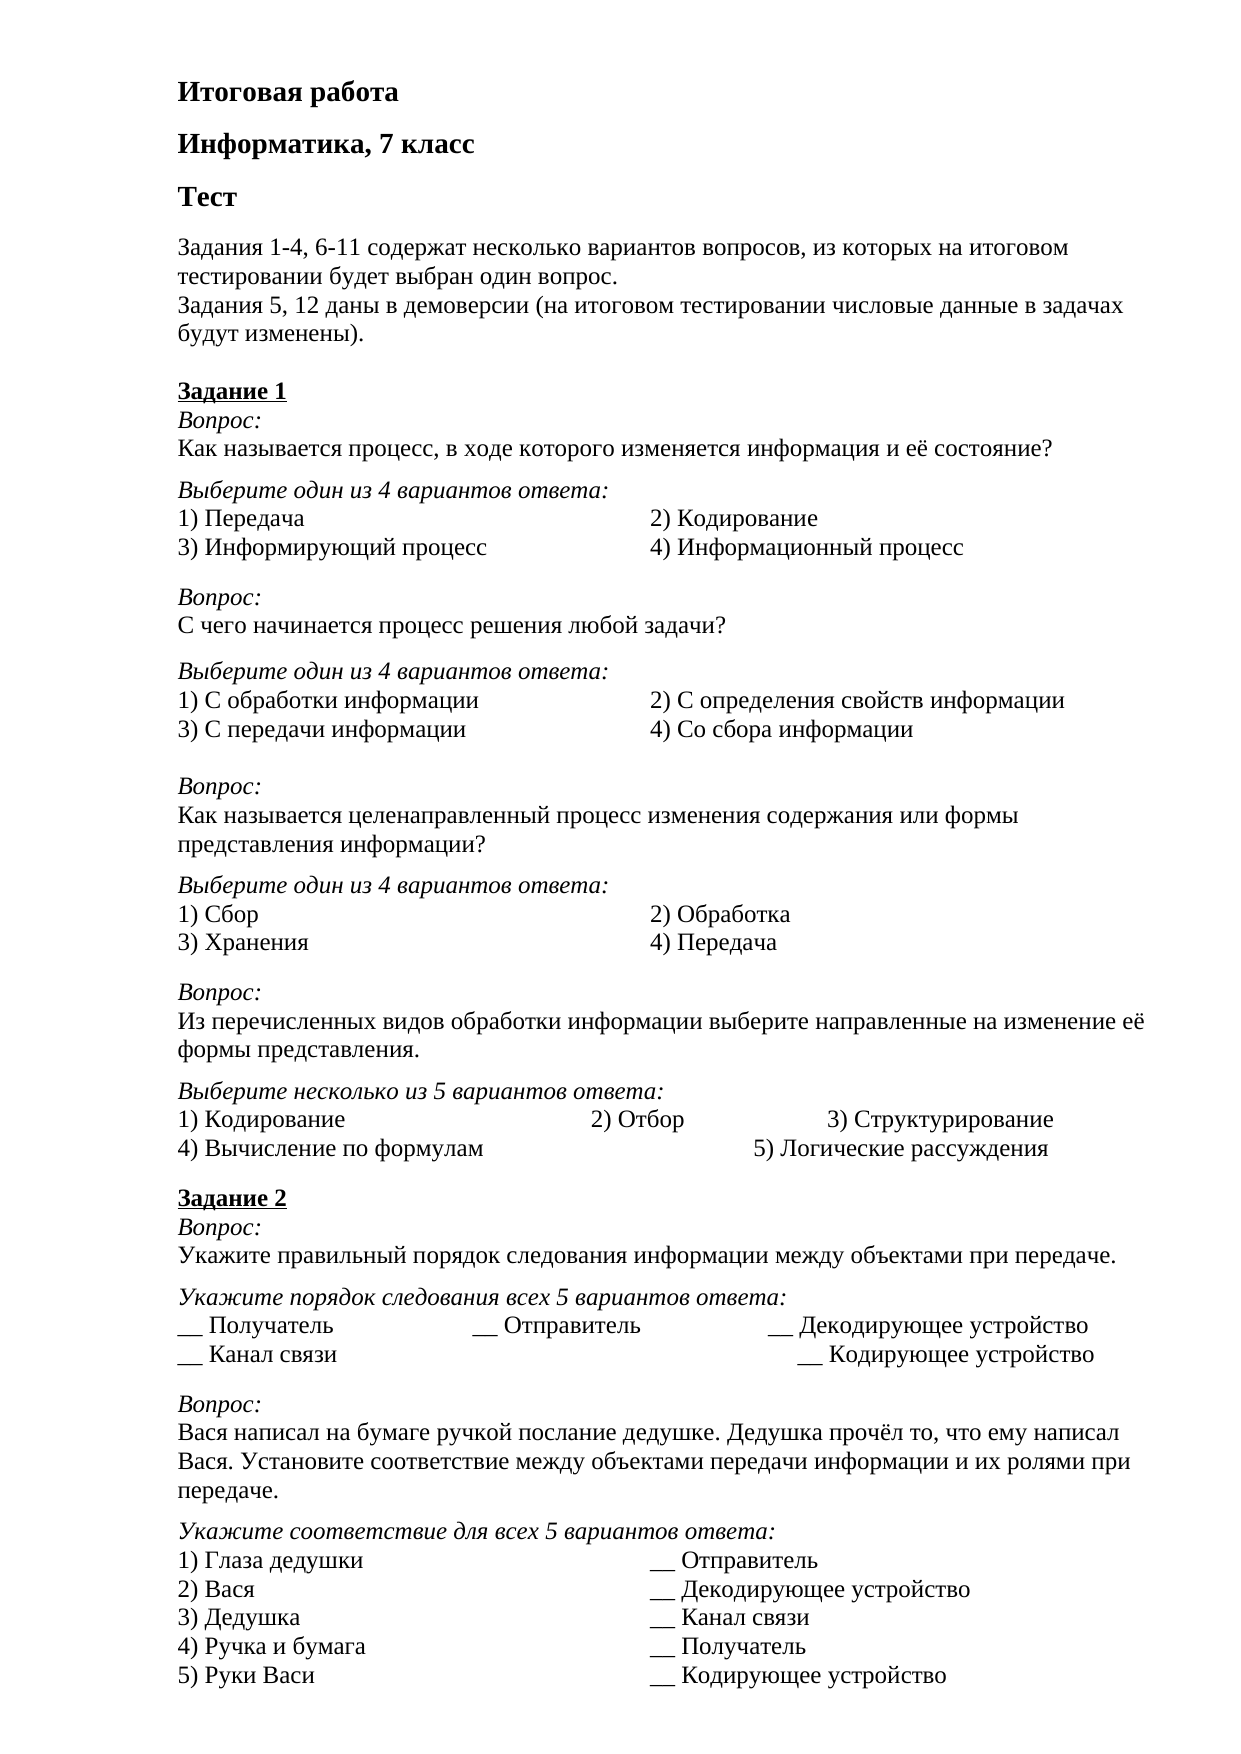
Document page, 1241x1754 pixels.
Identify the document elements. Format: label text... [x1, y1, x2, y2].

text __ Получатель __ Отправитель __ Декодирующее устройство [177, 1310, 1152, 1339]
text Выберите один из 4 вариантов ответа: [177, 656, 1152, 685]
text Как называется процесс, в ходе которого изменяется информация и её состояние? [177, 433, 1152, 462]
text Задание 2 [177, 1183, 1152, 1212]
text 4) Вычисление по формулам 5) Логические рассуждения [177, 1133, 1152, 1162]
text С чего начинается процесс решения любой задачи? [177, 611, 1152, 639]
text Вопрос: [177, 977, 1152, 1006]
text Вопрос: [177, 405, 1152, 433]
text Укажите правильный порядок следования информации между объектами при передаче. [177, 1240, 1152, 1269]
text Выберите один из 4 вариантов ответа: [177, 475, 1152, 503]
text Из перечисленных видов обработки информации выберите направленные на изменение её формы представления. [177, 1006, 1152, 1063]
text Итоговая работа [177, 74, 1152, 107]
text Укажите порядок следования всех 5 вариантов ответа: [177, 1282, 1152, 1310]
text Информатика, 7 класс [177, 127, 1152, 160]
text 5) Руки Васи __ Кодирующее устройство [177, 1660, 1152, 1689]
text 3) Хранения 4) Передача [177, 927, 1152, 956]
text Вася написал на бумаге ручкой послание дедушке. Дедушка прочёл то, что ему написал Вася. Установите соответствие между объектами передачи информации и их ролями при передаче. [177, 1417, 1152, 1504]
text Как называется целенаправленный процесс изменения содержания или формы представления информации? [177, 800, 1152, 857]
text Вопрос: [177, 1212, 1152, 1240]
text __ Канал связи __ Кодирующее устройство [177, 1339, 1152, 1368]
text 4) Ручка и бумага __ Получатель [177, 1631, 1152, 1660]
text 3) С передачи информации 4) Со сбора информации [177, 714, 1152, 742]
text 1) Передача 2) Кодирование [177, 503, 1152, 532]
text Вопрос: [177, 771, 1152, 800]
text 1) Кодирование 2) Отбор 3) Структурирование [177, 1104, 1152, 1133]
text 1) Глаза дедушки __ Отправитель [177, 1545, 1152, 1574]
text Укажите соответствие для всех 5 вариантов ответа: [177, 1516, 1152, 1545]
text 3) Информирующий процесс 4) Информационный процесс [177, 532, 1152, 561]
text 2) Вася __ Декодирующее устройство [177, 1574, 1152, 1602]
text Задания 1-4, 6-11 содержат несколько вариантов вопросов, из которых на итоговом тестировании будет выбран один вопрос. [177, 232, 1152, 290]
text Вопрос: [177, 582, 1152, 611]
text 1) Сбор 2) Обработка [177, 899, 1152, 927]
text Тест [177, 179, 1152, 213]
text Задание 1 [177, 376, 1152, 405]
text Выберите один из 4 вариантов ответа: [177, 870, 1152, 899]
text Задания 5, 12 даны в демоверсии (на итоговом тестировании числовые данные в задачах будут изменены). [177, 290, 1152, 347]
text Выберите несколько из 5 вариантов ответа: [177, 1076, 1152, 1104]
text 1) С обработки информации 2) С определения свойств информации [177, 685, 1152, 714]
text 3) Дедушка __ Канал связи [177, 1602, 1152, 1631]
text Вопрос: [177, 1389, 1152, 1417]
